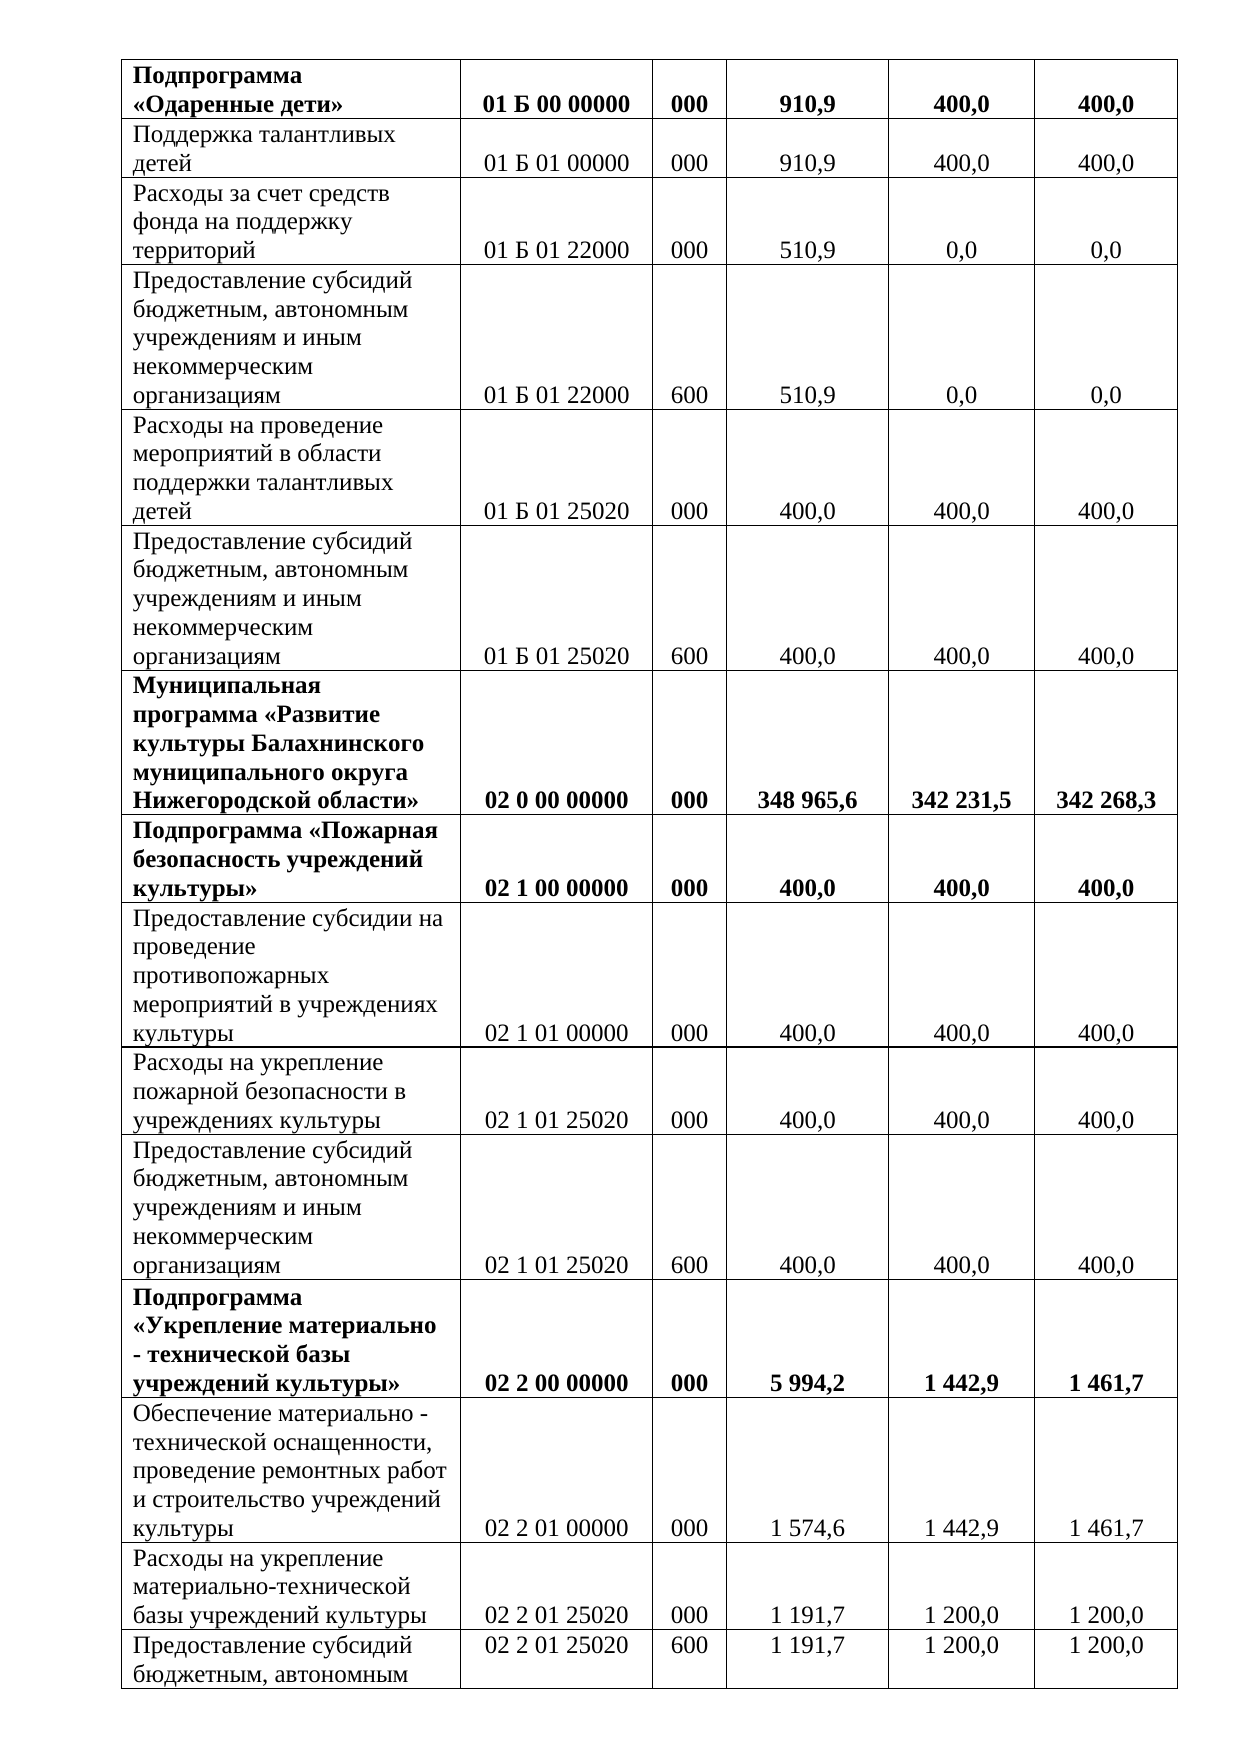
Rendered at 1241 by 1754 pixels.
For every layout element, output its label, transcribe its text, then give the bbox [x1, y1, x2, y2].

table_cell 02 2 00 00000 [461, 1280, 652, 1397]
table_cell 000 [653, 1398, 726, 1542]
table_cell 01 Б 01 25020 [461, 410, 652, 525]
table_cell 1 461,7 [1035, 1280, 1177, 1397]
table_cell 1 200,0 [889, 1630, 1034, 1687]
table_cell 1 200,0 [889, 1543, 1034, 1629]
table_cell 600 [653, 265, 726, 409]
table_cell 1 200,0 [1035, 1630, 1177, 1687]
table_cell 400,0 [727, 903, 888, 1046]
table_cell 02 1 01 00000 [461, 903, 652, 1046]
table_cell 0,0 [1035, 265, 1177, 409]
table_cell 02 1 00 00000 [461, 815, 652, 902]
table_cell 400,0 [1035, 1135, 1177, 1278]
table_cell 400,0 [727, 1135, 888, 1278]
table_cell 400,0 [1035, 903, 1177, 1046]
table_cell 342 231,5 [889, 671, 1034, 814]
table_cell 000 [653, 119, 726, 177]
table_cell 0,0 [1035, 178, 1177, 264]
table_cell 000 [653, 1280, 726, 1397]
table_cell 910,9 [727, 119, 888, 177]
table_cell 342 268,3 [1035, 671, 1177, 814]
table_cell Предоставление субсидии на проведение противопожарных мероприятий в учреждениях культуры [122, 903, 460, 1046]
table_cell Расходы на укрепление материально-технической базы учреждений культуры [122, 1543, 460, 1629]
table_cell 01 Б 01 25020 [461, 526, 652, 669]
table_cell Подпрограмма «Укрепление материально - технической базы учреждений культуры» [122, 1280, 460, 1397]
table_cell 400,0 [889, 60, 1034, 118]
table_cell 400,0 [727, 815, 888, 902]
table_cell Обеспечение материально - технической оснащенности, проведение ремонтных работ и строительство учреждений культуры [122, 1398, 460, 1542]
table_cell 0,0 [889, 178, 1034, 264]
table_cell 1 191,7 [727, 1630, 888, 1687]
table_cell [122, 1630, 460, 1687]
table_cell 400,0 [889, 1135, 1034, 1278]
table_cell 400,0 [1035, 60, 1177, 118]
table_cell 400,0 [727, 1048, 888, 1134]
table_cell 5 994,2 [727, 1280, 888, 1397]
table_cell 01 Б 01 22000 [461, 265, 652, 409]
table_cell Предоставление субсидий бюджетным, автономным учреждениям и иным некоммерческим организациям [122, 1135, 460, 1278]
table_cell 0,0 [889, 265, 1034, 409]
table_cell 400,0 [1035, 815, 1177, 902]
table_cell 600 [653, 1630, 726, 1687]
table_cell 400,0 [1035, 526, 1177, 669]
table_cell 400,0 [1035, 119, 1177, 177]
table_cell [122, 265, 460, 409]
table_cell Подпрограмма «Одаренные дети» [122, 60, 460, 118]
table_cell 000 [653, 1048, 726, 1134]
table_cell 02 1 01 25020 [461, 1135, 652, 1278]
table_cell 000 [653, 815, 726, 902]
table_cell Расходы на проведение мероприятий в области поддержки талантливых детей [122, 410, 460, 525]
table_cell 000 [653, 903, 726, 1046]
table_cell 02 2 01 00000 [461, 1398, 652, 1542]
table_cell Подпрограмма «Пожарная безопасность учреждений культуры» [122, 815, 460, 902]
table_cell Расходы за счет средств фонда на поддержку территорий [122, 178, 460, 264]
table_cell 400,0 [889, 1048, 1034, 1134]
table_cell 02 1 01 25020 [461, 1048, 652, 1134]
table_cell 400,0 [1035, 1048, 1177, 1134]
table_cell 400,0 [727, 526, 888, 669]
table_cell 02 2 01 25020 [461, 1630, 652, 1687]
table_cell 01 Б 00 00000 [461, 60, 652, 118]
table_cell 510,9 [727, 178, 888, 264]
table_cell 1 574,6 [727, 1398, 888, 1542]
table_cell 400,0 [889, 526, 1034, 669]
table_cell 400,0 [727, 410, 888, 525]
table_cell 1 442,9 [889, 1280, 1034, 1397]
table_cell 01 Б 01 00000 [461, 119, 652, 177]
table_cell 600 [653, 526, 726, 669]
table_cell 1 200,0 [1035, 1543, 1177, 1629]
table_cell 400,0 [889, 815, 1034, 902]
table_cell 400,0 [889, 119, 1034, 177]
table_cell Расходы на укрепление пожарной безопасности в учреждениях культуры [122, 1048, 460, 1134]
table_cell 000 [653, 60, 726, 118]
table_cell 000 [653, 178, 726, 264]
table_cell 02 2 01 25020 [461, 1543, 652, 1629]
table_cell 000 [653, 1543, 726, 1629]
table_cell 510,9 [727, 265, 888, 409]
table_cell Поддержка талантливых детей [122, 119, 460, 177]
table_cell Предоставление субсидий бюджетным, автономным учреждениям и иным некоммерческим организациям [122, 526, 460, 669]
table_cell 000 [653, 671, 726, 814]
table_cell 910,9 [727, 60, 888, 118]
table_cell 1 461,7 [1035, 1398, 1177, 1542]
table_cell 01 Б 01 22000 [461, 178, 652, 264]
table_cell 1 191,7 [727, 1543, 888, 1629]
table_cell 600 [653, 1135, 726, 1278]
table_cell 1 442,9 [889, 1398, 1034, 1542]
table_cell 02 0 00 00000 [461, 671, 652, 814]
table_cell 400,0 [889, 410, 1034, 525]
table_cell Муниципальная программа «Развитие культуры Балахнинского муниципального округа Нижегородской области» [122, 671, 460, 814]
table_cell 400,0 [1035, 410, 1177, 525]
table_cell 000 [653, 410, 726, 525]
table_cell 348 965,6 [727, 671, 888, 814]
table_cell 400,0 [889, 903, 1034, 1046]
